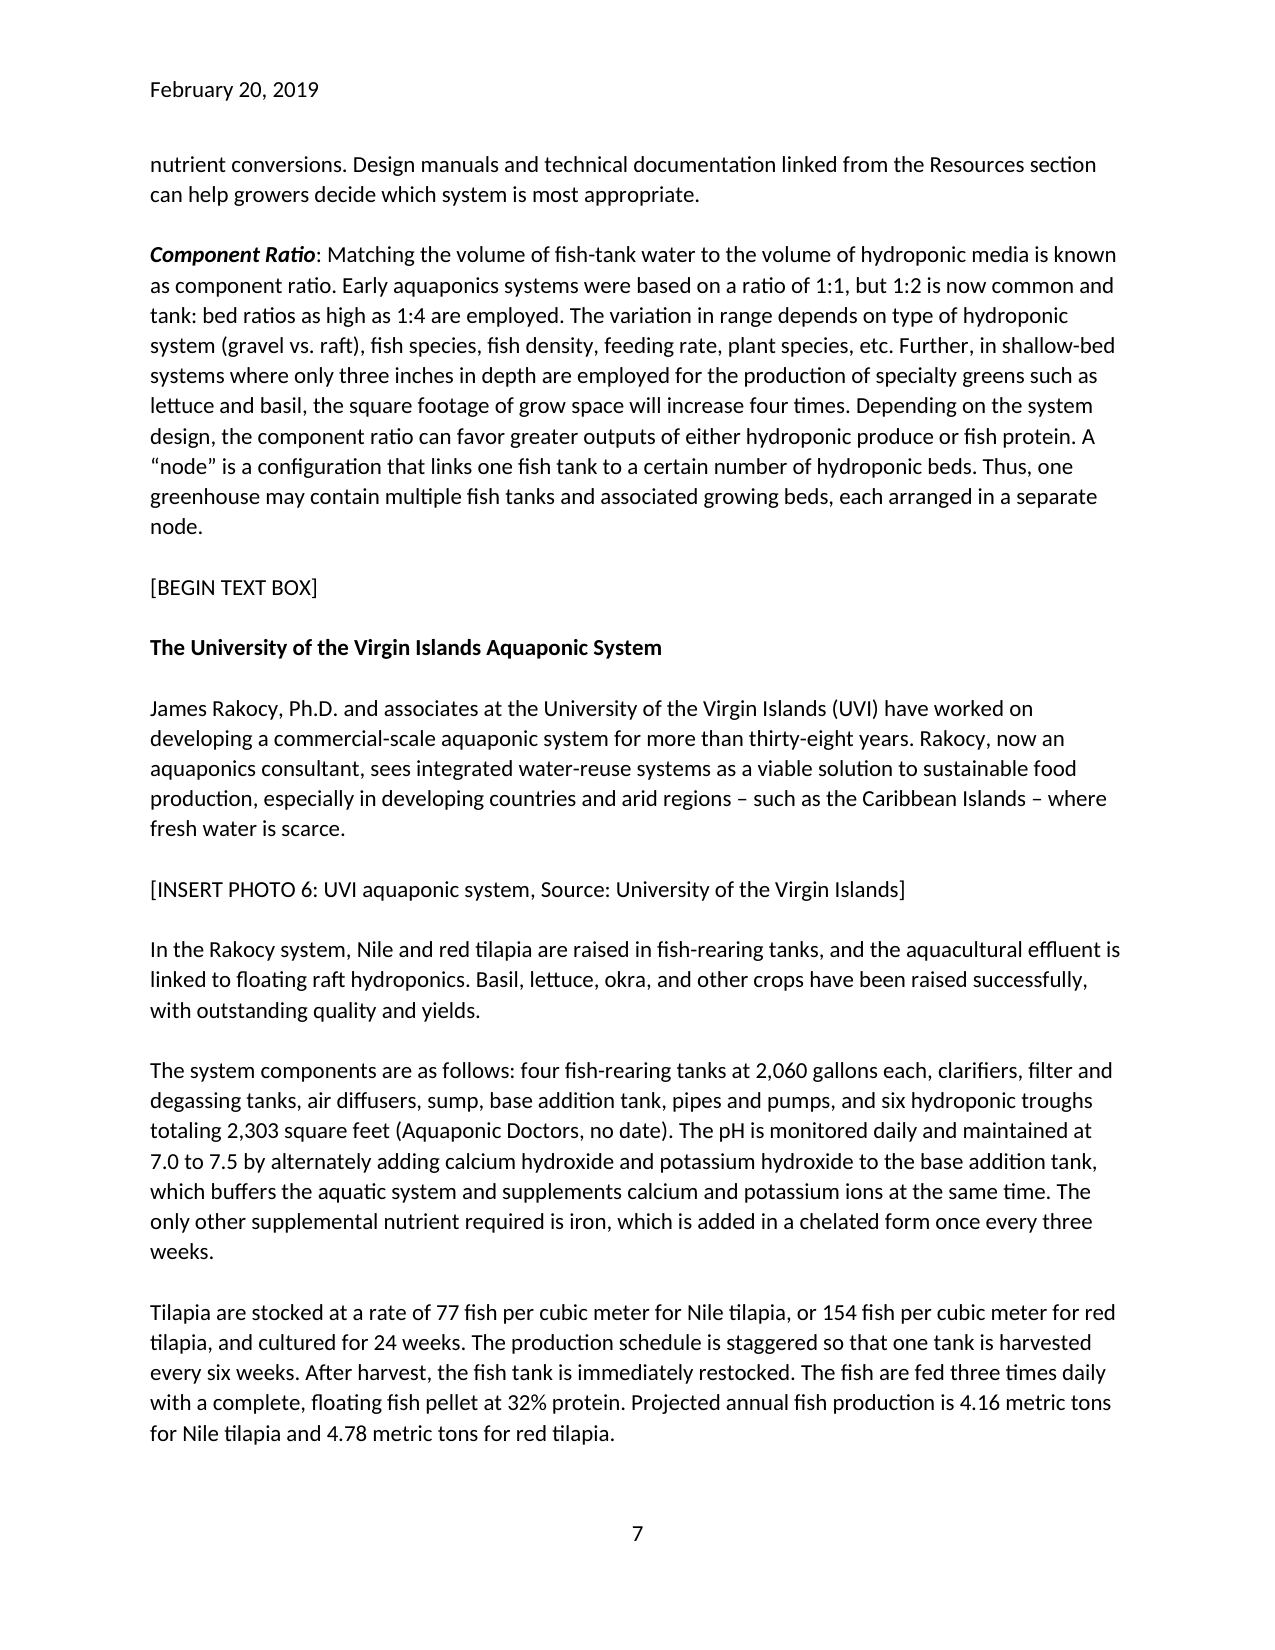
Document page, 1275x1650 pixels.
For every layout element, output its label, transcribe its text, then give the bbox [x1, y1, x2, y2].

text Component Ratio: Matching the volume of fish-tank water to the volume of hydroponic media is known as component ratio. Early aquaponics systems were based on a ratio of 1:1, but 1:2 is now common and tank: bed ratios as high as 1:4 are employed. The variation in range depends on type of hydroponic system (gravel vs. raft), fish species, fish density, feeding rate, plant species, etc. Further, in shallow-bed systems where only three inches in depth are employed for the production of specialty greens such as lettuce and basil, the square footage of grow space will increase four times. Depending on the system design, the component ratio can favor greater outputs of either hydroponic produce or fish protein. A “node” is a configuration that links one fish tank to a certain number of hydroponic beds. Thus, one greenhouse may contain multiple fish tanks and associated growing beds, each arranged in a separate node. [150, 241, 1125, 541]
text The University of the Virgin Islands Aquaponic System [150, 633, 1125, 661]
text [INSERT PHOTO 6: UVI aquaponic system, Source: University of the Virgin Islands] [150, 875, 1125, 903]
text James Rakocy, Ph.D. and associates at the University of the Virgin Islands (UVI) have worked on developing a commercial-scale aquaponic system for more than thirty-eight years. Rakocy, now an aquaponics consultant, sees integrated water-reuse systems as a viable solution to sustainable food production, especially in developing countries and arid regions – such as the Caribbean Islands – where fresh water is scarce. [150, 694, 1125, 843]
text [BEGIN TEXT BOX] [150, 573, 1125, 601]
text The system components are as follows: four fish-rearing tanks at 2,060 gallons each, clarifiers, filter and degassing tanks, air diffusers, sump, base addition tank, pipes and pumps, and six hydroponic troughs totaling 2,303 square feet (Aquaponic Doctors, no date). The pH is monitored daily and maintained at 7.0 to 7.5 by alternately adding calcium hydroxide and potassium hydroxide to the base addition tank, which buffers the aquatic system and supplements calcium and potassium ions at the same time. The only other supplemental nutrient required is iron, which is added in a chelated form once every three weeks. [150, 1056, 1125, 1266]
text Tilapia are stocked at a rate of 77 fish per cubic meter for Nile tilapia, or 154 fish per cubic meter for red tilapia, and cultured for 24 weeks. The production schedule is staggered so that one tank is harvested every six weeks. After harvest, the fish tank is immediately restocked. The fish are fed three times daily with a complete, floating fish pellet at 32% protein. Projected annual fish production is 4.16 metric tons for Nile tilapia and 4.78 metric tons for red tilapia. [150, 1298, 1125, 1447]
text In the Rakocy system, Nile and red tilapia are raised in fish-rearing tanks, and the aquacultural effluent is linked to floating raft hydroponics. Basil, lettuce, okra, and other crops have been raised successfully, with outstanding quality and yields. [150, 935, 1125, 1024]
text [150, 150, 1125, 208]
